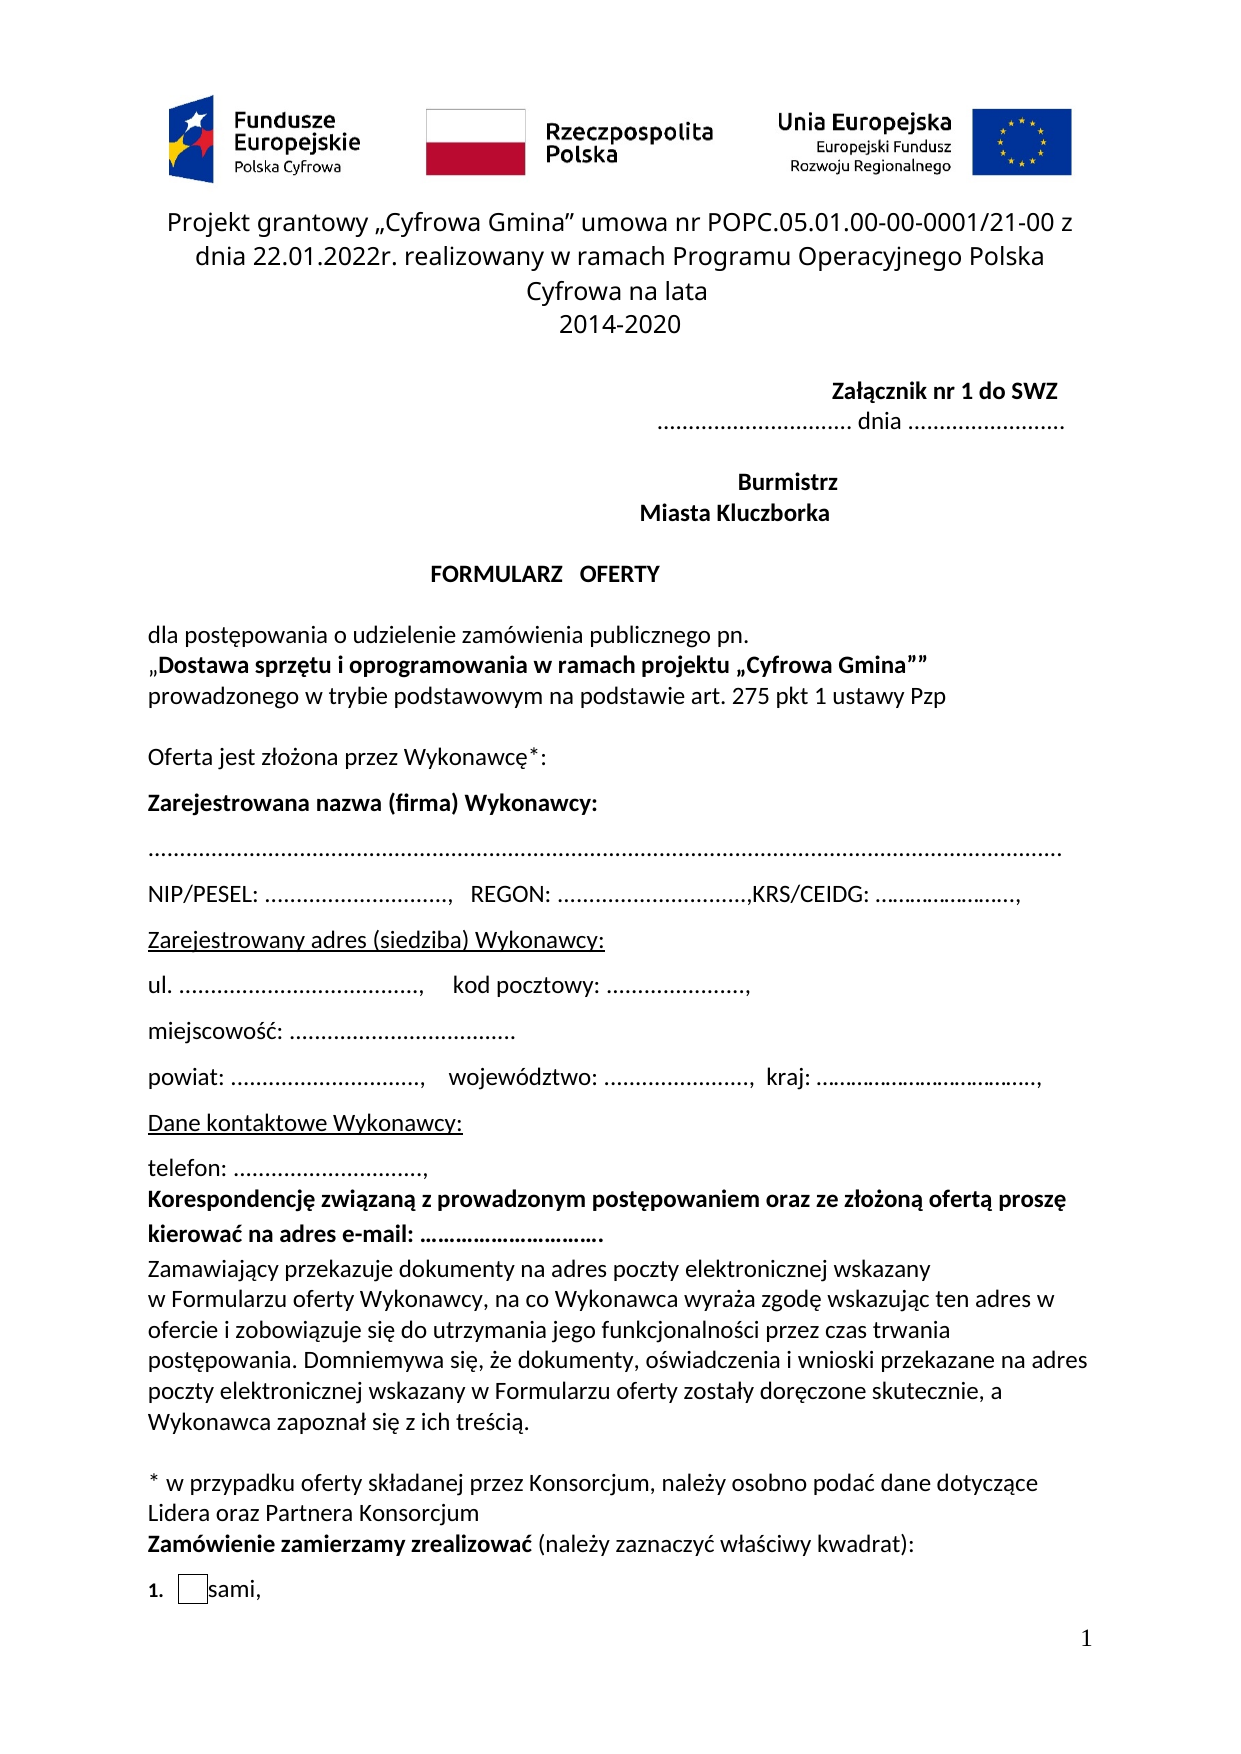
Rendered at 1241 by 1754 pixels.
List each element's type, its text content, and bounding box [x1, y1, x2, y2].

text Zamawiający przekazuje dokumenty na adres poczty elektronicznej wskazany w Formularzu oferty Wykonawcy, na co Wykonawca wyraża zgodę wskazując ten adres w ofercie i zobowiązuje się do utrzymania jego funkcjonalności przez czas trwania postępowania. Domniemywa się, że dokumenty, oświadczenia i wnioski przekazane na adres poczty elektronicznej wskazany w Formularzu oferty zostały doręczone skutecznie, a Wykonawca zapoznał się z ich treścią. [148, 1253, 1093, 1436]
text powiat: .............................., województwo: ......................., kraj: ……………………………….., [148, 1061, 1093, 1092]
text FORMULARZ OFERTY [148, 558, 1093, 588]
text ............................... dnia ......................... [148, 405, 1093, 436]
text Zamówienie zamierzamy zrealizować (należy zaznaczyć właściwy kwadrat): [148, 1528, 1093, 1558]
text ................................................................................................................................................. [148, 832, 1093, 863]
picture [147, 73, 1093, 205]
text Burmistrz [664, 466, 1093, 497]
subtitle dla postępowania o udzielenie zamówienia publicznego pn. [148, 619, 1093, 649]
text * w przypadku oferty składanej przez Konsorcjum, należy osobno podać dane dotyczące Lidera oraz Partnera Konsorcjum [148, 1467, 1093, 1528]
text Miasta Kluczborka [148, 497, 1093, 527]
text Załącznik nr 1 do SWZ [148, 375, 1093, 405]
text NIP/PESEL: ............................., REGON: ..............................,KRS/CEIDG: …………………..., [148, 878, 1093, 909]
text „Dostawa sprzętu i oprogramowania w ramach projektu „Cyfrowa Gmina”” [148, 649, 1093, 680]
text prowadzonego w trybie podstawowym na podstawie art. 275 pkt 1 ustawy Pzp [148, 680, 1093, 711]
text Zarejestrowana nazwa (firma) Wykonawcy: [148, 787, 1093, 817]
list sami, [148, 1573, 1093, 1604]
text Korespondencję związaną z prowadzonym postępowaniem oraz ze złożoną ofertą proszę kierować na adres e-mail: …………………………. [148, 1183, 1093, 1249]
text Dane kontaktowe Wykonawcy: [148, 1107, 1093, 1137]
text Zarejestrowany adres (siedziba) Wykonawcy: [148, 924, 1093, 954]
text telefon: .............................., [148, 1153, 1093, 1183]
text Oferta jest złożona przez Wykonawcę*: [148, 741, 1093, 772]
text ul. ......................................, kod pocztowy: ......................, miejscowość: .................................... [148, 970, 1093, 1046]
